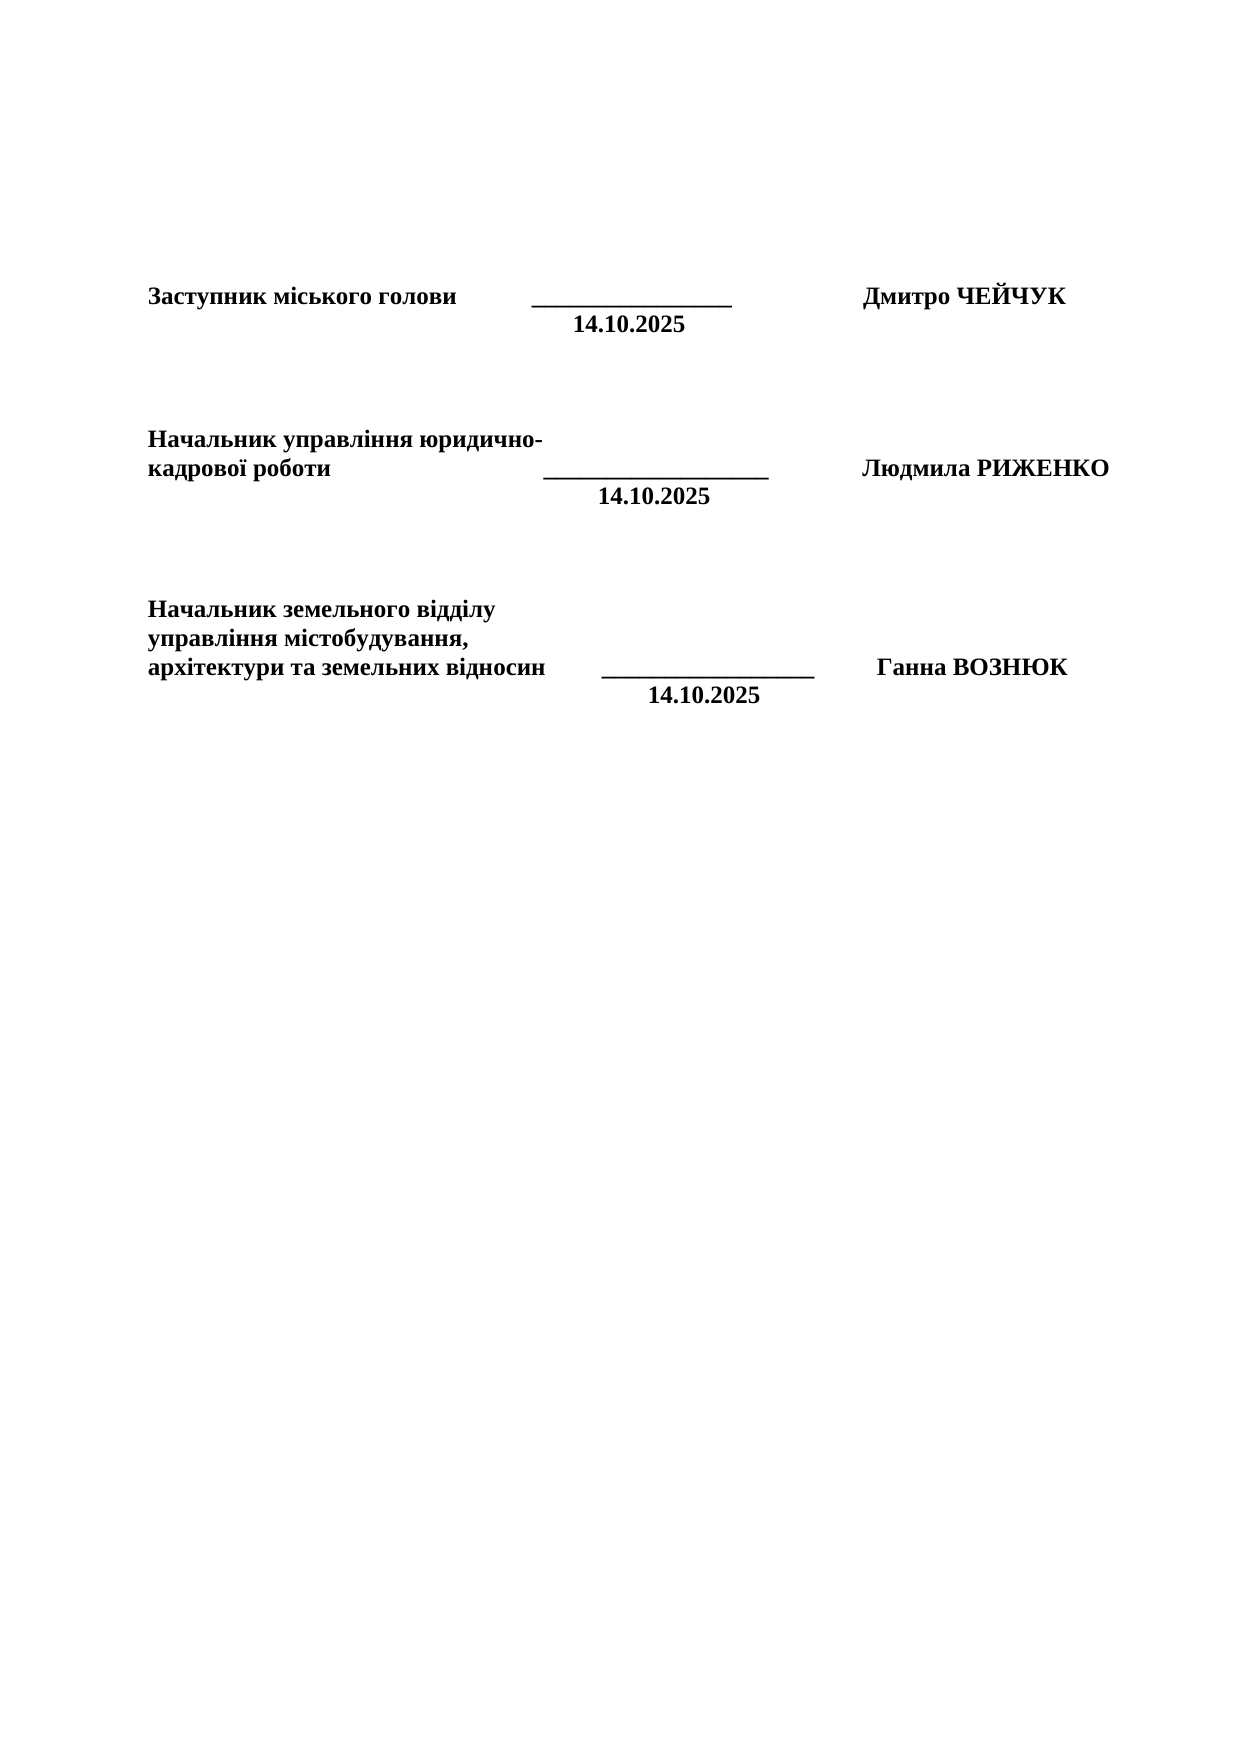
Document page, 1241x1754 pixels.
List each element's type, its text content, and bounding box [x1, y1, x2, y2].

text Заступник міського голови ________________ Дмитро ЧЕЙЧУК [148, 281, 1152, 309]
text управління містобудування, [148, 623, 1152, 652]
text 14.10.2025 [148, 481, 1152, 566]
text Начальник управління юридично- [148, 395, 1152, 453]
text 14.10.2025 [148, 309, 1152, 366]
text Начальник земельного відділу [148, 594, 1152, 623]
text кадрової роботи __________________ Людмила РИЖЕНКО [148, 453, 1152, 481]
text архітектури та земельних відносин _________________ Ганна ВОЗНЮК [148, 652, 1152, 680]
text 14.10.2025 [148, 680, 1152, 709]
